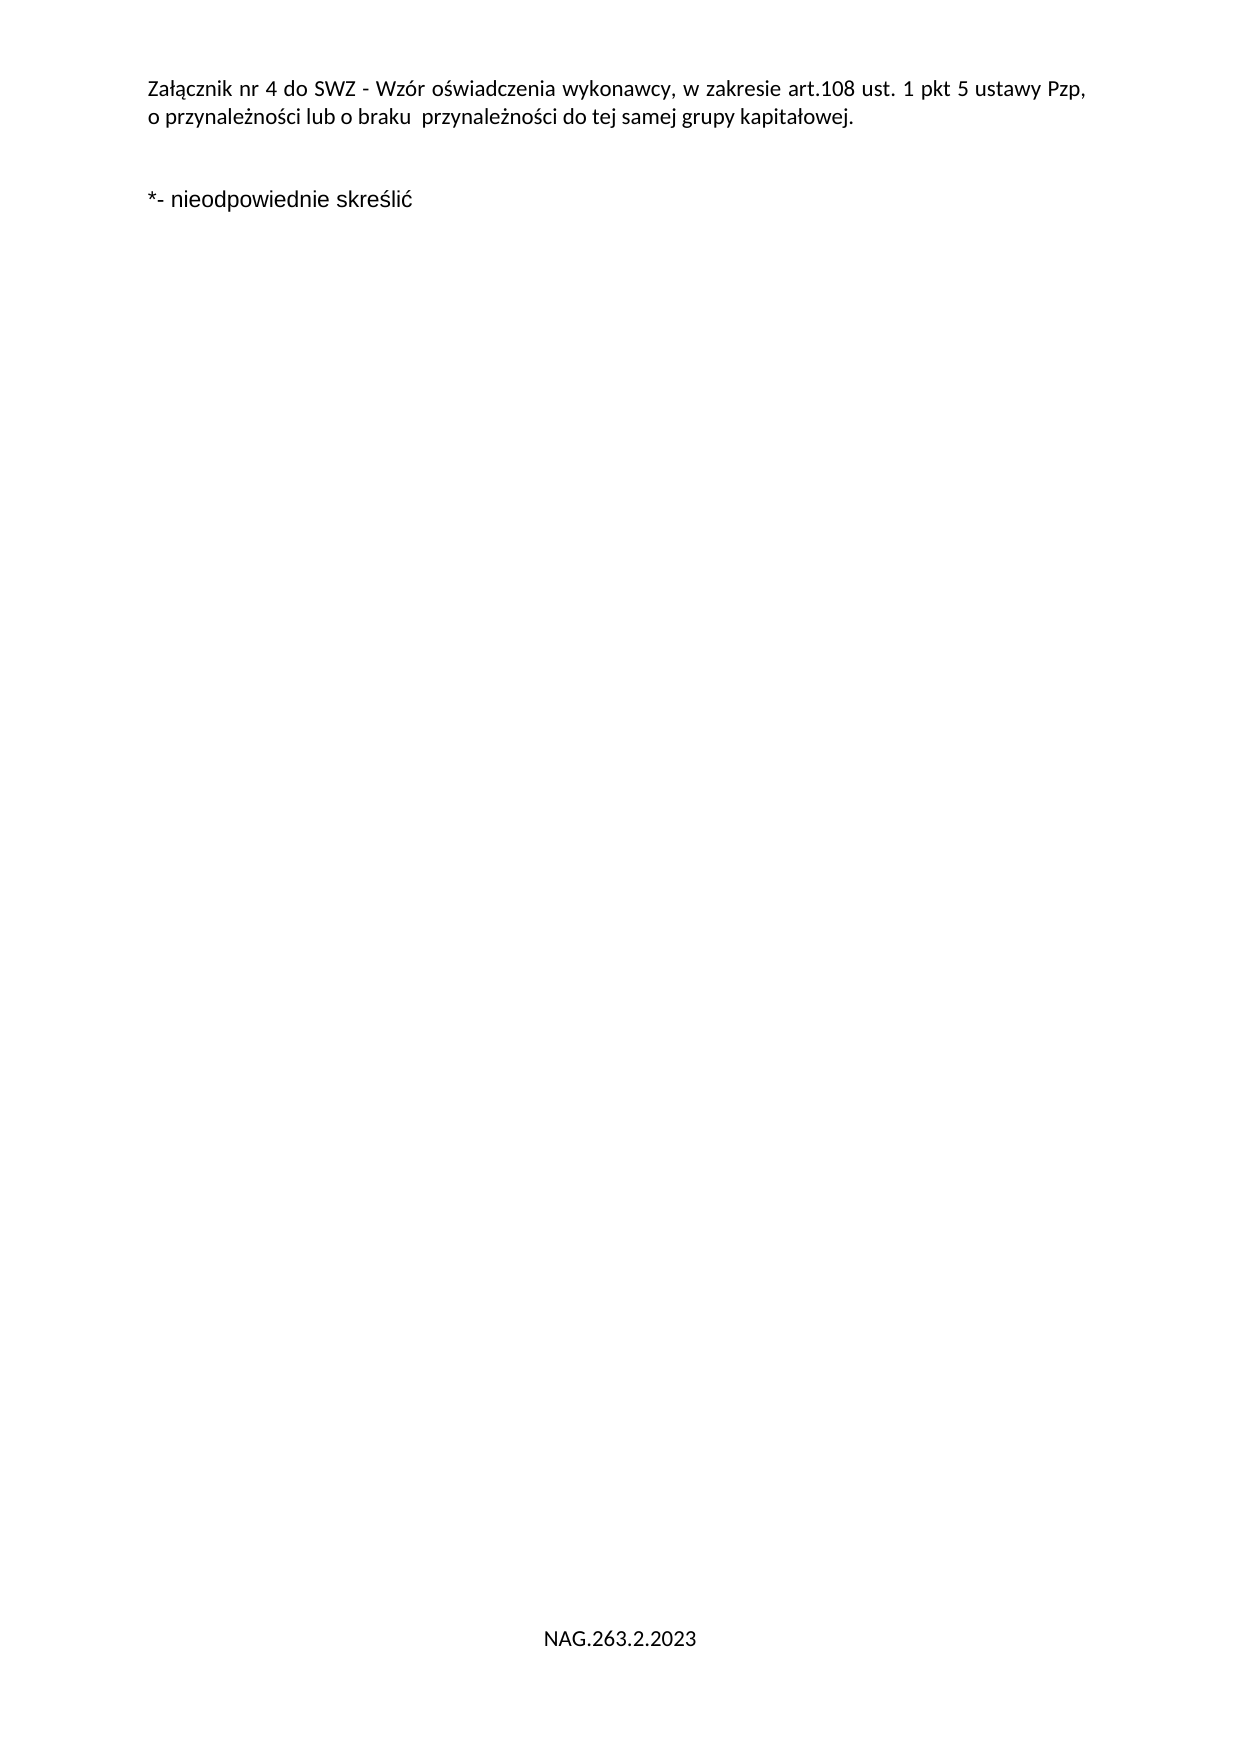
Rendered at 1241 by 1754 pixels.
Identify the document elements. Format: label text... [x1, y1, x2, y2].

text *- nieodpowiednie skreślić [148, 186, 1093, 212]
